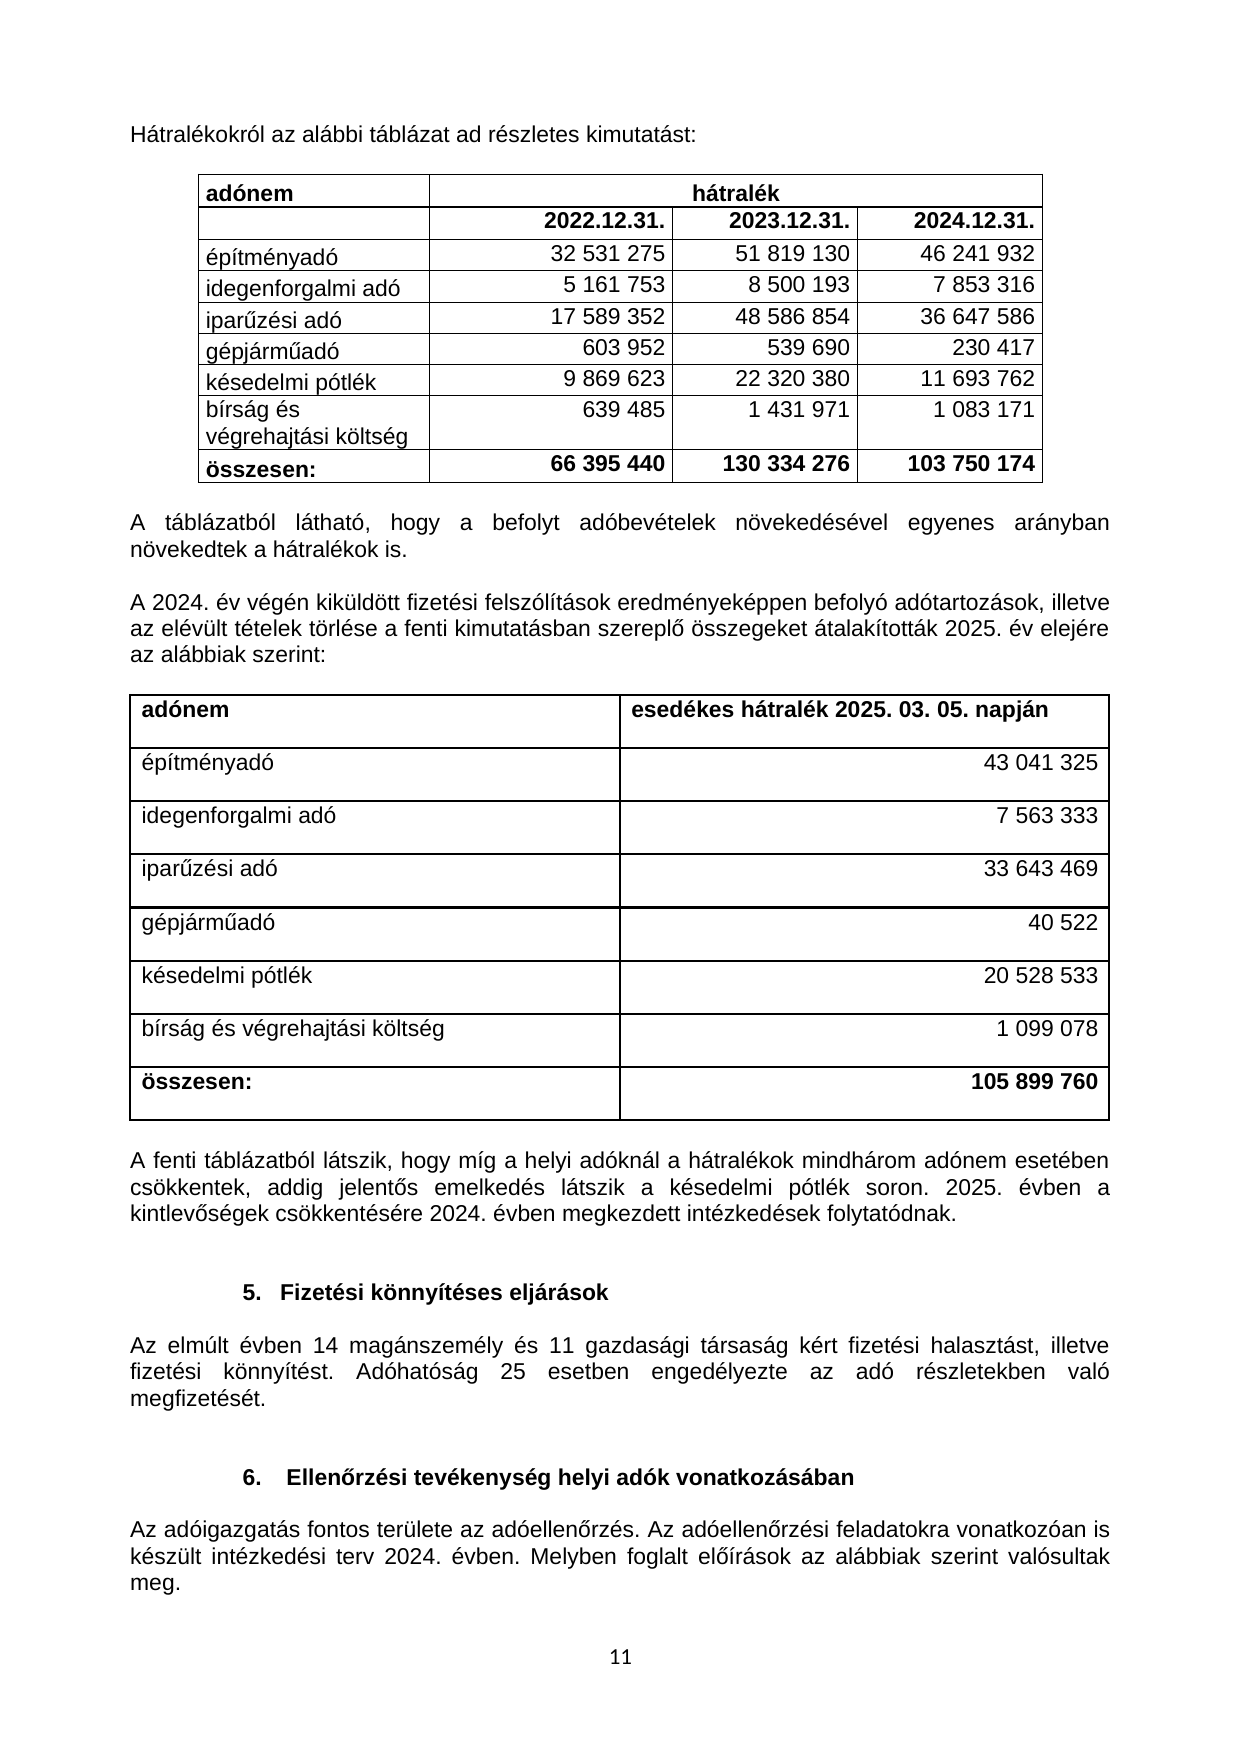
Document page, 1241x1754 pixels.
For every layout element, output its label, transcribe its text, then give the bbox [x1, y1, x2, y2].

table_cell iparűzési adó [199, 303, 429, 333]
table_cell gépjárműadó [199, 334, 429, 364]
table_cell bírság és végrehajtási költség [199, 396, 429, 449]
table_cell idegenforgalmi adó [131, 802, 619, 853]
table_cell 7 563 333 [621, 802, 1108, 853]
table_cell késedelmi pótlék [199, 365, 429, 395]
table_cell összesen: [131, 1068, 619, 1119]
list Fizetési könnyítéses eljárások [242, 1279, 1110, 1305]
table_cell 11 693 762 [858, 365, 1042, 395]
table_cell 2024.12.31. [858, 208, 1042, 239]
table_cell 22 320 380 [673, 365, 857, 395]
table_header hátralék [430, 175, 1042, 206]
table_cell 7 853 316 [858, 271, 1042, 302]
table_cell 603 952 [430, 334, 672, 364]
table_cell 639 485 [430, 396, 672, 449]
text A fenti táblázatból látszik, hogy míg a helyi adóknál a hátralékok mindhárom adónem esetében csökkentek, addig jelentős emelkedés látszik a késedelmi pótlék soron. 2025. évben a kintlevőségek csökkentésére 2024. évben megkezdett intézkedések folytatódnak. [130, 1147, 1110, 1226]
text Hátralékokról az alábbi táblázat ad részletes kimutatást: [130, 121, 1110, 147]
table_cell 105 899 760 [621, 1068, 1108, 1119]
table_cell 43 041 325 [621, 749, 1108, 800]
table_cell 8 500 193 [673, 271, 857, 302]
table_cell építményadó [199, 240, 429, 270]
table_cell 48 586 854 [673, 303, 857, 333]
table_cell 17 589 352 [430, 303, 672, 333]
table_cell 9 869 623 [430, 365, 672, 395]
table_cell 32 531 275 [430, 240, 672, 270]
table_cell 1 099 078 [621, 1015, 1108, 1066]
text Az elmúlt évben 14 magánszemély és 11 gazdasági társaság kért fizetési halasztást, illetve fizetési könnyítést. Adóhatóság 25 esetben engedélyezte az adó részletekben való megfizetését. [130, 1332, 1110, 1411]
table_cell 1 431 971 [673, 396, 857, 449]
table_cell 2023.12.31. [673, 208, 857, 239]
text A 2024. év végén kiküldött fizetési felszólítások eredményeképpen befolyó adótartozások, illetve az elévült tételek törlése a fenti kimutatásban szereplő összegeket átalakították 2025. év elejére az alábbiak szerint: [130, 588, 1110, 667]
table_cell 51 819 130 [673, 240, 857, 270]
table_cell 103 750 174 [858, 450, 1042, 482]
table_cell 66 395 440 [430, 450, 672, 482]
table_cell iparűzési adó [131, 855, 619, 906]
table_cell 36 647 586 [858, 303, 1042, 333]
table_header adónem [199, 175, 429, 206]
table_header esedékes hátralék 2025. 03. 05. napján [621, 696, 1108, 747]
table_cell gépjárműadó [131, 909, 619, 959]
text Az adóigazgatás fontos területe az adóellenőrzés. Az adóellenőrzési feladatokra vonatkozóan is készült intézkedési terv 2024. évben. Melyben foglalt előírások az alábbiak szerint valósultak meg. [130, 1516, 1110, 1595]
table_cell 130 334 276 [673, 450, 857, 482]
table_cell 5 161 753 [430, 271, 672, 302]
table_cell 1 083 171 [858, 396, 1042, 449]
table_cell 230 417 [858, 334, 1042, 364]
table_cell összesen: [199, 450, 429, 482]
table_cell építményadó [131, 749, 619, 800]
table_cell 539 690 [673, 334, 857, 364]
list Ellenőrzési tevékenység helyi adók vonatkozásában [242, 1463, 1110, 1490]
table_header adónem [131, 696, 619, 747]
table_cell idegenforgalmi adó [199, 271, 429, 302]
table_cell 40 522 [621, 909, 1108, 959]
table_cell 33 643 469 [621, 855, 1108, 906]
table_cell 20 528 533 [621, 962, 1108, 1013]
table_cell 2022.12.31. [430, 208, 672, 239]
text A táblázatból látható, hogy a befolyt adóbevételek növekedésével egyenes arányban növekedtek a hátralékok is. [130, 509, 1110, 562]
table_cell bírság és végrehajtási költség [131, 1015, 619, 1066]
table_cell késedelmi pótlék [131, 962, 619, 1013]
table_cell 46 241 932 [858, 240, 1042, 270]
table_cell [199, 208, 429, 239]
